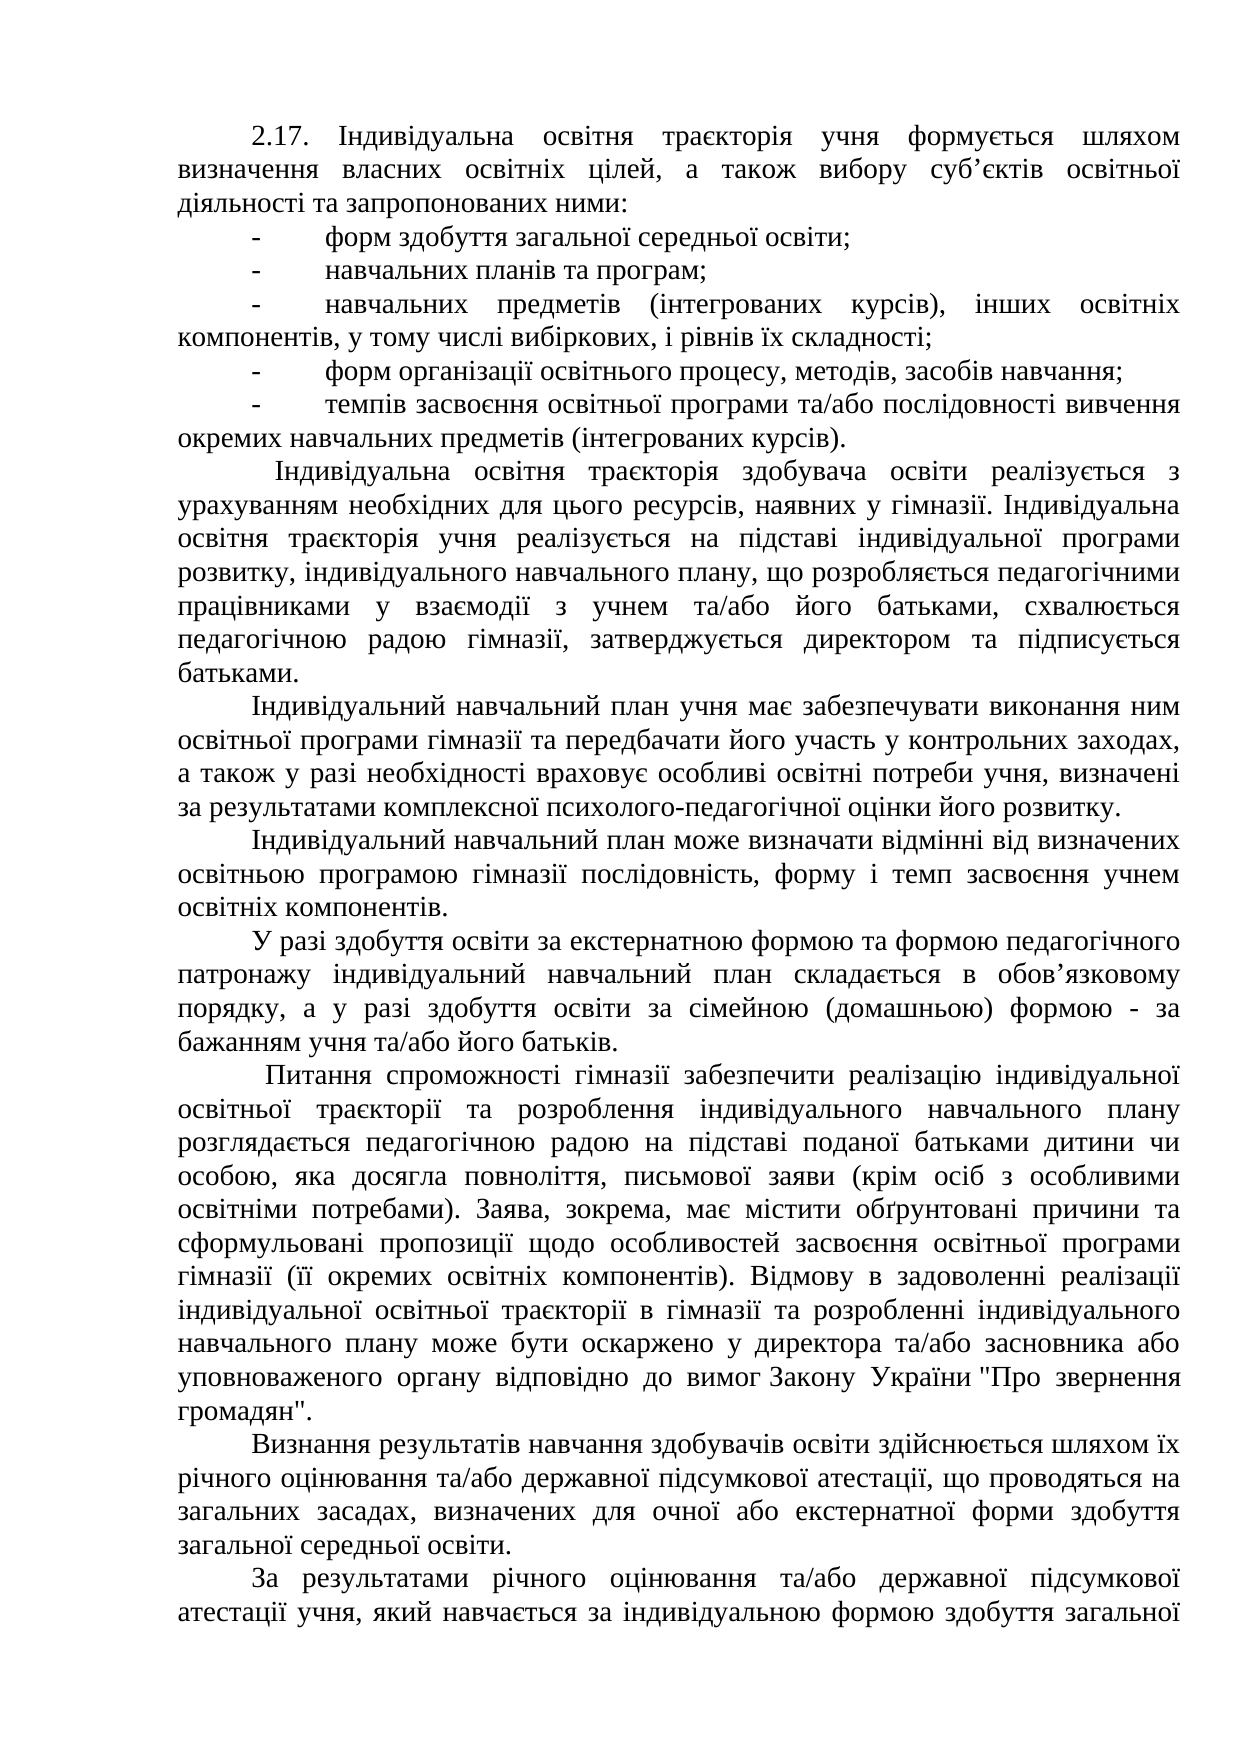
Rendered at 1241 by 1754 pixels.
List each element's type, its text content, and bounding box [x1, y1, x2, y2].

text Індивідуальний навчальний план може визначати відмінні від визначених освітньою програмою гімназії послідовність, форму і темп засвоєння учнем освітніх компонентів. [177, 822, 1181, 923]
text Індивідуальний навчальний план учня має забезпечувати виконання ним освітньої програми гімназії та передбачати його участь у контрольних заходах, а також у разі необхідності враховує особливі освітні потреби учня, визначені за результатами комплексної психолого-педагогічної оцінки його розвитку. [177, 688, 1181, 822]
list форм організації освітнього процесу, методів, засобів навчання; [177, 353, 1181, 386]
list навчальних предметів (інтегрованих курсів), інших освітніх компонентів, у тому числі вибіркових, і рівнів їх складності; [177, 286, 1181, 353]
list навчальних планів та програм; [177, 252, 1181, 286]
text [177, 1560, 1181, 1627]
text Індивідуальна освітня траєкторія здобувача освіти реалізується з урахуванням необхідних для цього ресурсів, наявних у гімназії. Індивідуальна освітня траєкторія учня реалізується на підставі індивідуальної програми розвитку, індивідуального навчального плану, що розробляється педагогічними працівниками у взаємодії з учнем та/або його батьками, схвалюється педагогічною радою гімназії, затверджується директором та підписується батьками. [177, 453, 1181, 688]
list форм здобуття загальної середньої освіти; [177, 219, 1181, 252]
list темпів засвоєння освітньої програми та/або послідовності вивчення окремих навчальних предметів (інтегрованих курсів). [177, 386, 1181, 453]
text Визнання результатів навчання здобувачів освіти здійснюється шляхом їх річного оцінювання та/або державної підсумкової атестації, що проводяться на загальних засадах, визначених для очної або екстернатної форми здобуття загальної середньої освіти. [177, 1426, 1181, 1560]
text 2.17. Індивідуальна освітня траєкторія учня формується шляхом визначення власних освітніх цілей, а також вибору суб’єктів освітньої діяльності та запропонованих ними: [177, 118, 1181, 219]
text Питання спроможності гімназії забезпечити реалізацію індивідуальної освітньої траєкторії та розроблення індивідуального навчального плану розглядається педагогічною радою на підставі поданої батьками дитини чи особою, яка досягла повноліття, письмової заяви (крім осіб з особливими освітніми потребами). Заява, зокрема, має містити обґрунтовані причини та сформульовані пропозиції щодо особливостей засвоєння освітньої програми гімназії (її окремих освітніх компонентів). Відмову в задоволенні реалізації індивідуальної освітньої траєкторії в гімназії та розробленні індивідуального навчального плану може бути оскаржено у директора та/або засновника або уповноваженого органу відповідно до вимог Закону України "Про звернення громадян". [177, 1057, 1181, 1426]
text У разі здобуття освіти за екстернатною формою та формою педагогічного патронажу індивідуальний навчальний план складається в обов’язковому порядку, а у разі здобуття освіти за сімейною (домашньою) формою - за бажанням учня та/або його батьків. [177, 923, 1181, 1057]
